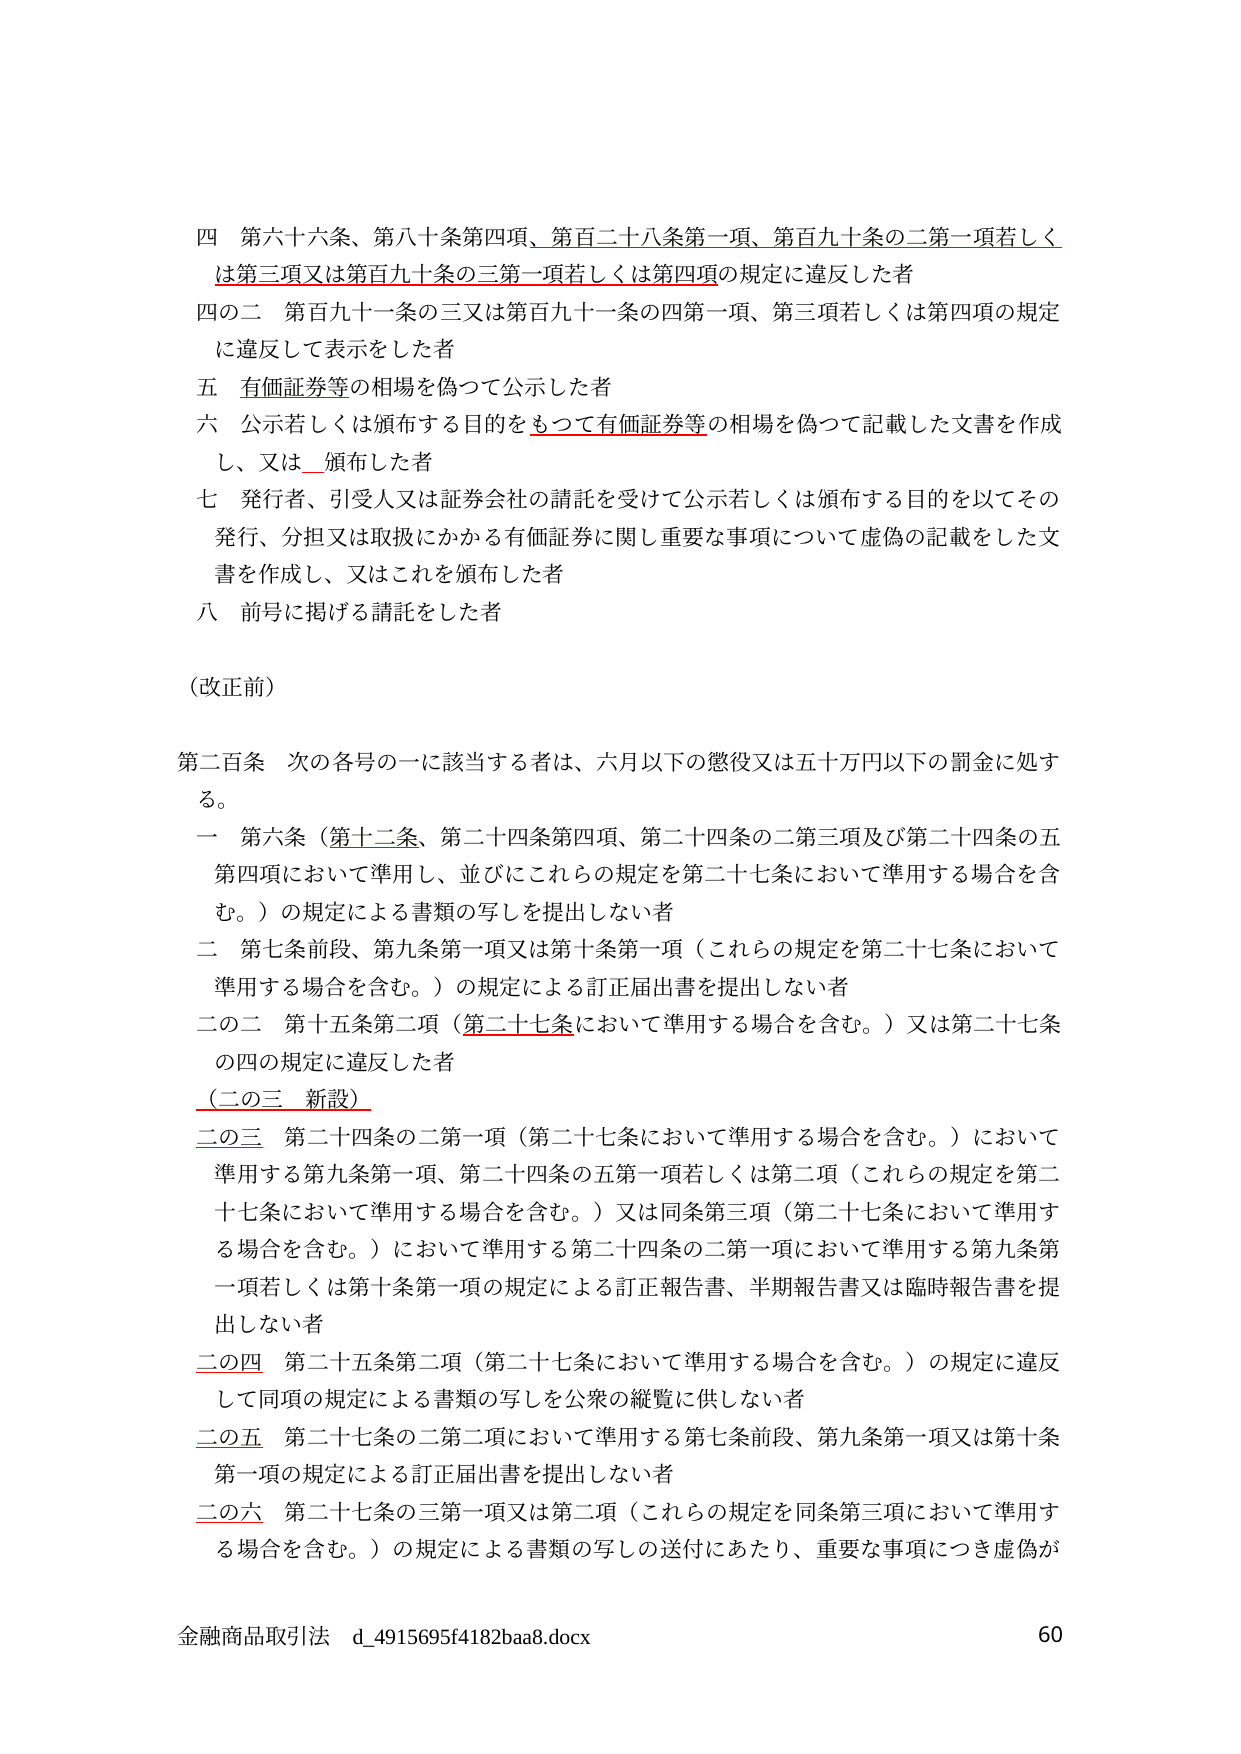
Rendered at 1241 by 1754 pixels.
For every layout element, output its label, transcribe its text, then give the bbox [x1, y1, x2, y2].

text 二の四 第二十五条第二項（第二十七条において準用する場合を含む。）の規定に違反して同項の規定による書類の写しを公衆の縦覧に供しない者 [196, 1342, 1063, 1417]
text 二 第七条前段、第九条第一項又は第十条第一項（これらの規定を第二十七条において準用する場合を含む。）の規定による訂正届出書を提出しない者 [196, 929, 1063, 1004]
text （二の三 新設） [196, 1079, 1063, 1117]
text 二の五 第二十七条の二第二項において準用する第七条前段、第九条第一項又は第十条第一項の規定による訂正届出書を提出しない者 [196, 1417, 1063, 1492]
text 第二百条 次の各号の一に該当する者は、六月以下の懲役又は五十万円以下の罰金に処する。 [177, 742, 1063, 817]
text 四の二 第百九十一条の三又は第百九十一条の四第一項、第三項若しくは第四項の規定に違反して表示をした者 [196, 292, 1063, 367]
text 一 第六条（第十二条、第二十四条第四項、第二十四条の二第三項及び第二十四条の五第四項において準用し、並びにこれらの規定を第二十七条において準用する場合を含む。）の規定による書類の写しを提出しない者 [196, 817, 1063, 929]
text 八 前号に掲げる請託をした者 [196, 592, 1063, 629]
text 二の三 第二十四条の二第一項（第二十七条において準用する場合を含む。）において準用する第九条第一項、第二十四条の五第一項若しくは第二項（これらの規定を第二十七条において準用する場合を含む。）又は同条第三項（第二十七条において準用する場合を含む。）において準用する第二十四条の二第一項において準用する第九条第一項若しくは第十条第一項の規定による訂正報告書、半期報告書又は臨時報告書を提出しない者 [196, 1117, 1063, 1342]
text 四 第六十六条、第八十条第四項、第百二十八条第一項、第百九十条の二第一項若しくは第三項又は第百九十条の三第一項若しくは第四項の規定に違反した者 [196, 217, 1063, 292]
text （改正前） [177, 667, 1063, 704]
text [196, 1492, 1063, 1567]
text 二の二 第十五条第二項（第二十七条において準用する場合を含む。）又は第二十七条の四の規定に違反した者 [196, 1004, 1063, 1079]
text 六 公示若しくは頒布する目的をもつて有価証券等の相場を偽つて記載した文書を作成し、又は 頒布した者 [196, 404, 1063, 479]
text 七 発行者、引受人又は証券会社の請託を受けて公示若しくは頒布する目的を以てその発行、分担又は取扱にかかる有価証券に関し重要な事項について虚偽の記載をした文書を作成し、又はこれを頒布した者 [196, 479, 1063, 592]
text 五 有価証券等の相場を偽つて公示した者 [196, 367, 1063, 404]
